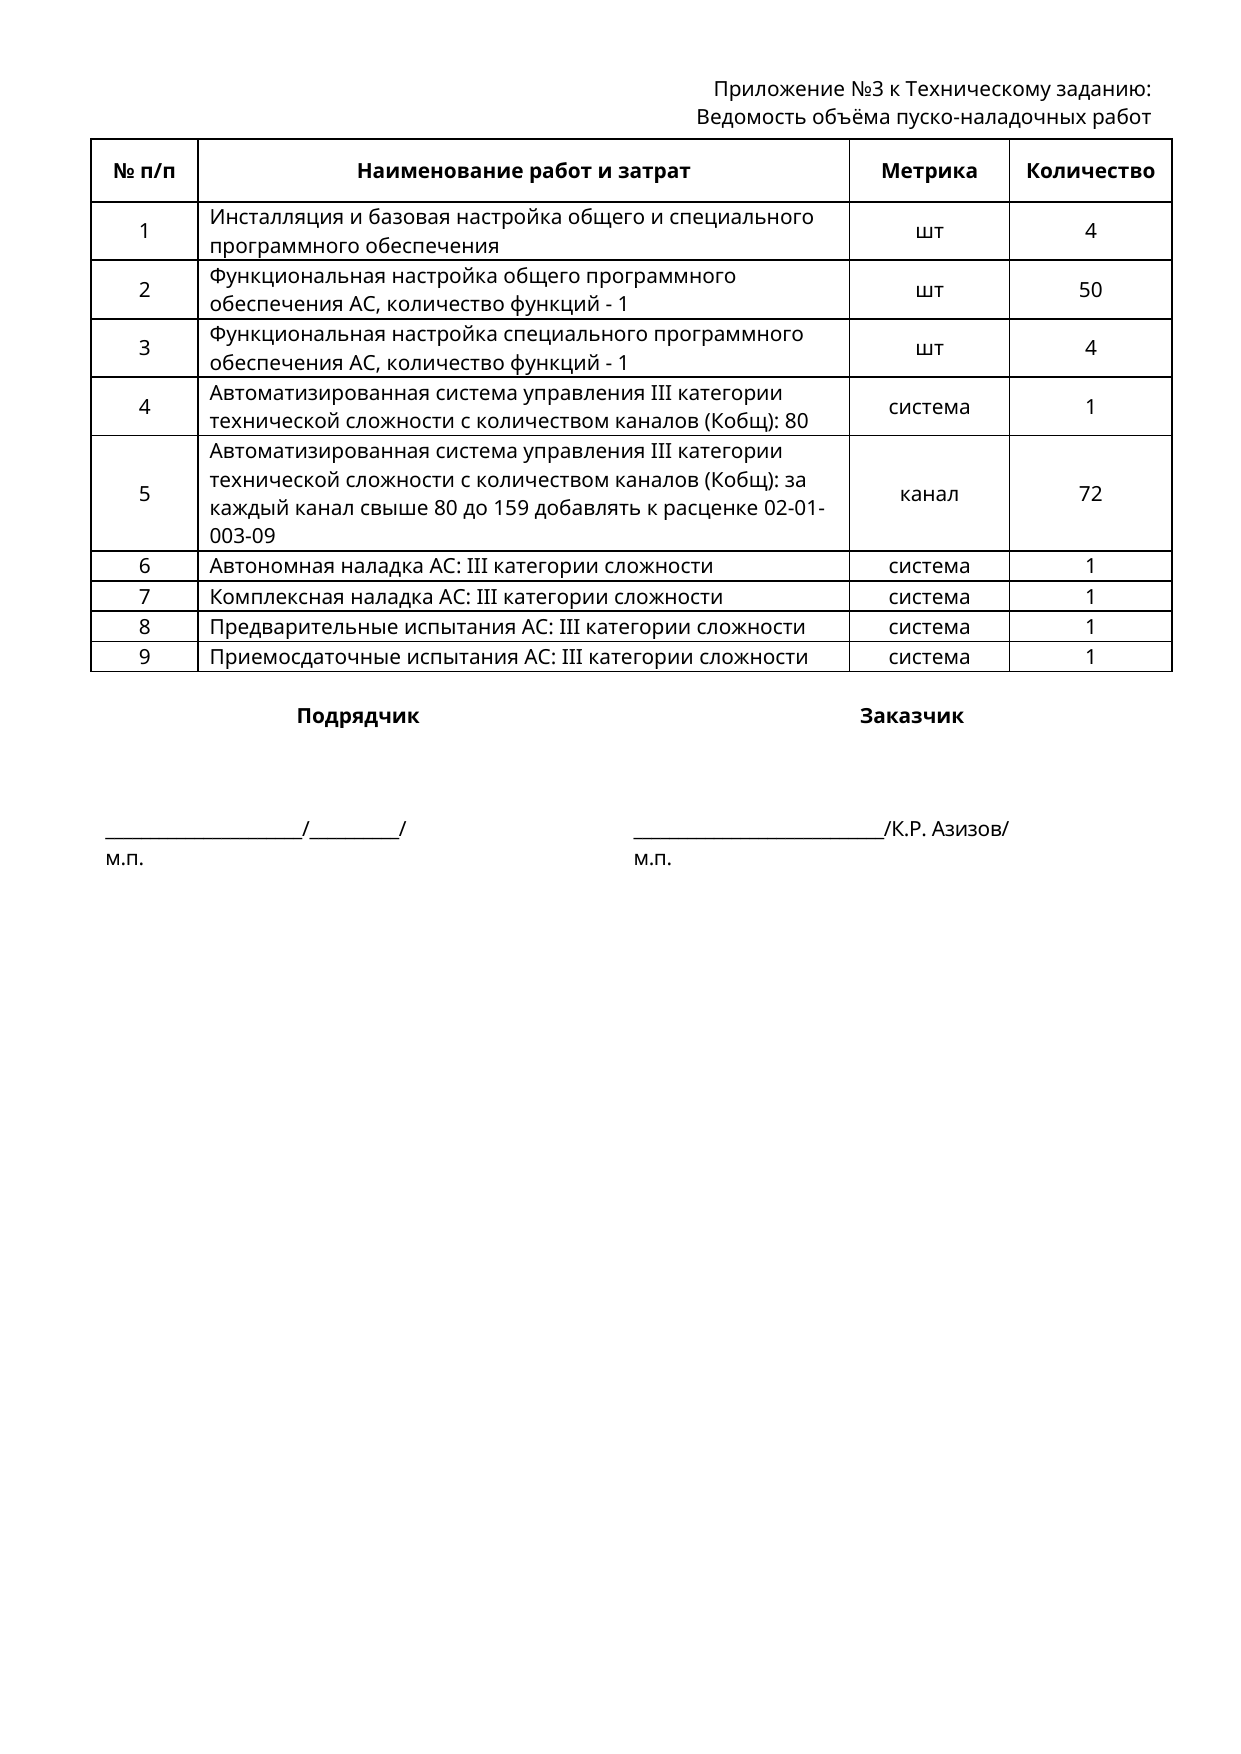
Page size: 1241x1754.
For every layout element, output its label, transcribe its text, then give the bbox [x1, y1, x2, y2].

table_cell шт [850, 261, 1009, 318]
table_header Заказчик [622, 701, 1201, 814]
text Ведомость объёма пуско-наладочных работ [94, 102, 1152, 131]
table_cell 5 [92, 436, 197, 550]
table_cell Автоматизированная система управления III категории технической сложности с количеством каналов (Кобщ): 80 [199, 378, 849, 435]
table_cell Инсталляция и базовая настройка общего и специального программного обеспечения [199, 203, 849, 259]
table_cell система [850, 612, 1009, 641]
table_cell 1 [1010, 642, 1171, 671]
table_cell 1 [1010, 378, 1171, 435]
table_cell канал [850, 436, 1009, 550]
table_cell 72 [1010, 436, 1171, 550]
table_cell 4 [1010, 203, 1171, 259]
table_cell Функциональная настройка общего программного обеспечения АС, количество функций - 1 [199, 261, 849, 318]
table_header Количество [1010, 140, 1171, 201]
table_cell 4 [92, 378, 197, 435]
table_cell 1 [1010, 612, 1171, 641]
table_cell 4 [1010, 320, 1171, 376]
table_cell 3 [92, 320, 197, 376]
table_cell система [850, 378, 1009, 435]
table_header № п/п [92, 140, 197, 201]
table_cell 9 [92, 642, 197, 671]
table_cell 6 [92, 552, 197, 580]
table_header Метрика [850, 140, 1009, 201]
table_cell Функциональная настройка специального программного обеспечения АС, количество функций - 1 [199, 320, 849, 376]
table_cell Автономная наладка АС: III категории сложности [199, 552, 849, 580]
table_cell шт [850, 320, 1009, 376]
table_cell 2 [92, 261, 197, 318]
table_cell 1 [92, 203, 197, 259]
table_cell 50 [1010, 261, 1171, 318]
table_cell система [850, 642, 1009, 671]
table_cell система [850, 552, 1009, 580]
table_cell ____________________________/К.Р. Азизов/ м.п. [622, 815, 1201, 902]
table_cell 1 [1010, 552, 1171, 580]
table_cell ______________________/__________/ м.п. [94, 815, 622, 902]
table_cell система [850, 582, 1009, 610]
table_cell Приемосдаточные испытания АС: III категории сложности [199, 642, 849, 671]
table_header Подрядчик [94, 701, 622, 814]
table_cell шт [850, 203, 1009, 259]
table_cell 7 [92, 582, 197, 610]
table_cell Предварительные испытания АС: III категории сложности [199, 612, 849, 641]
table_cell Автоматизированная система управления III категории технической сложности с количеством каналов (Кобщ): за каждый канал свыше 80 до 159 добавлять к расценке 02-01-003-09 [199, 436, 849, 550]
table_cell 1 [1010, 582, 1171, 610]
table_header Наименование работ и затрат [199, 140, 849, 201]
table_cell Комплексная наладка АС: III категории сложности [199, 582, 849, 610]
table_cell 8 [92, 612, 197, 641]
text Приложение №3 к Техническому заданию: [94, 74, 1152, 102]
